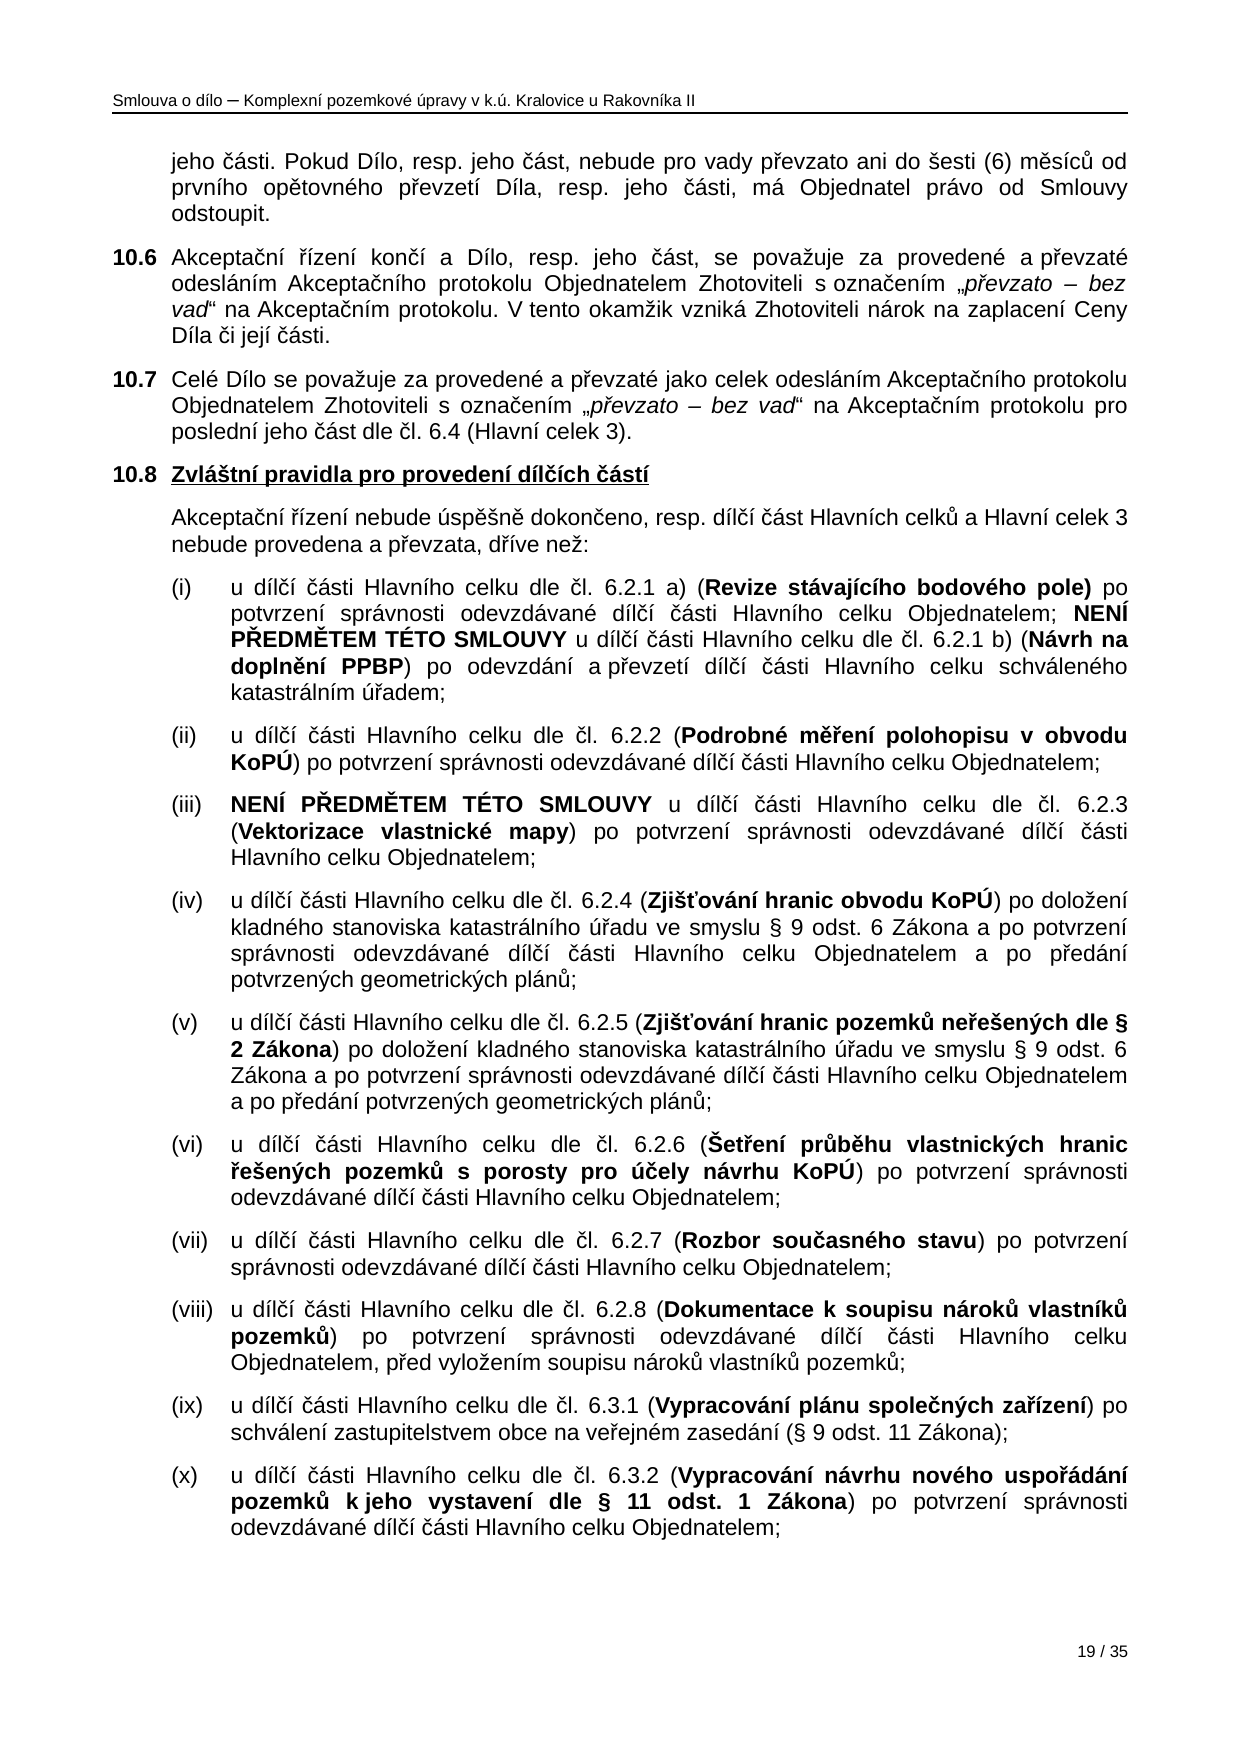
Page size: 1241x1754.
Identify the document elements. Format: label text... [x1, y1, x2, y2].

list u dílčí části Hlavního celku dle čl. 6.3.1 (Vypracování plánu společných zařízení) po schválení zastupitelstvem obce na veřejném zasedání (§ 9 odst. 11 Zákona); [171, 1392, 1128, 1445]
list u dílčí části Hlavního celku dle čl. 6.2.4 (Zjišťování hranic obvodu KoPÚ) po doložení kladného stanoviska katastrálního úřadu ve smyslu § 9 odst. 6 Zákona a po potvrzení správnosti odevzdávané dílčí části Hlavního celku Objednatelem a po předání potvrzených geometrických plánů; [171, 887, 1128, 993]
list u dílčí části Hlavního celku dle čl. 6.2.7 (Rozbor současného stavu) po potvrzení správnosti odevzdávané dílčí části Hlavního celku Objednatelem; [171, 1227, 1128, 1280]
list u dílčí části Hlavního celku dle čl. 6.2.2 (Podrobné měření polohopisu v obvodu KoPÚ) po potvrzení správnosti odevzdávané dílčí části Hlavního celku Objednatelem; [171, 722, 1128, 775]
list u dílčí části Hlavního celku dle čl. 6.3.2 (Vypracování návrhu nového uspořádání pozemků k jeho vystavení dle § 11 odst. 1 Zákona) po potvrzení správnosti odevzdávané dílčí části Hlavního celku Objednatelem; [171, 1462, 1128, 1541]
text Zvláštní pravidla pro provedení dílčích částí [112, 461, 1128, 488]
list NENÍ PŘEDMĚTEM TÉTO SMLOUVY u dílčí části Hlavního celku dle čl. 6.2.3 (Vektorizace vlastnické mapy) po potvrzení správnosti odevzdávané dílčí části Hlavního celku Objednatelem; [171, 791, 1128, 871]
text Akceptační řízení končí a Dílo, resp. jeho část, se považuje za provedené a převzaté odesláním Akceptačního protokolu Objednatelem Zhotoviteli s označením „převzato – bez vad“ na Akceptačním protokolu. V tento okamžik vzniká Zhotoviteli nárok na zaplacení Ceny Díla či její části. [112, 243, 1128, 349]
list u dílčí části Hlavního celku dle čl. 6.2.1 a) (Revize stávajícího bodového pole) po potvrzení správnosti odevzdávané dílčí části Hlavního celku Objednatelem; NENÍ PŘEDMĚTEM TÉTO SMLOUVY u dílčí části Hlavního celku dle čl. 6.2.1 b) (Návrh na doplnění PPBP) po odevzdání a převzetí dílčí části Hlavního celku schváleného katastrálním úřadem; [171, 574, 1128, 705]
text Celé Dílo se považuje za provedené a převzaté jako celek odesláním Akceptačního protokolu Objednatelem Zhotoviteli s označením „převzato – bez vad“ na Akceptačním protokolu pro poslední jeho část dle čl. 6.4 (Hlavní celek 3). [112, 366, 1128, 444]
list u dílčí části Hlavního celku dle čl. 6.2.8 (Dokumentace k soupisu nároků vlastníků pozemků) po potvrzení správnosti odevzdávané dílčí části Hlavního celku Objednatelem, před vyložením soupisu nároků vlastníků pozemků; [171, 1296, 1128, 1376]
list u dílčí části Hlavního celku dle čl. 6.2.6 (Šetření průběhu vlastnických hranic řešených pozemků s porosty pro účely návrhu KoPÚ) po potvrzení správnosti odevzdávané dílčí části Hlavního celku Objednatelem; [171, 1131, 1128, 1210]
list u dílčí části Hlavního celku dle čl. 6.2.5 (Zjišťování hranic pozemků neřešených dle § 2 Zákona) po doložení kladného stanoviska katastrálního úřadu ve smyslu § 9 odst. 6 Zákona a po potvrzení správnosti odevzdávané dílčí části Hlavního celku Objednatelem a po předání potvrzených geometrických plánů; [171, 1009, 1128, 1115]
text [112, 148, 1128, 227]
list Akceptační řízení nebude úspěšně dokončeno, resp. dílčí část Hlavních celků a Hlavní celek 3 nebude provedena a převzata, dříve než: [171, 504, 1128, 557]
